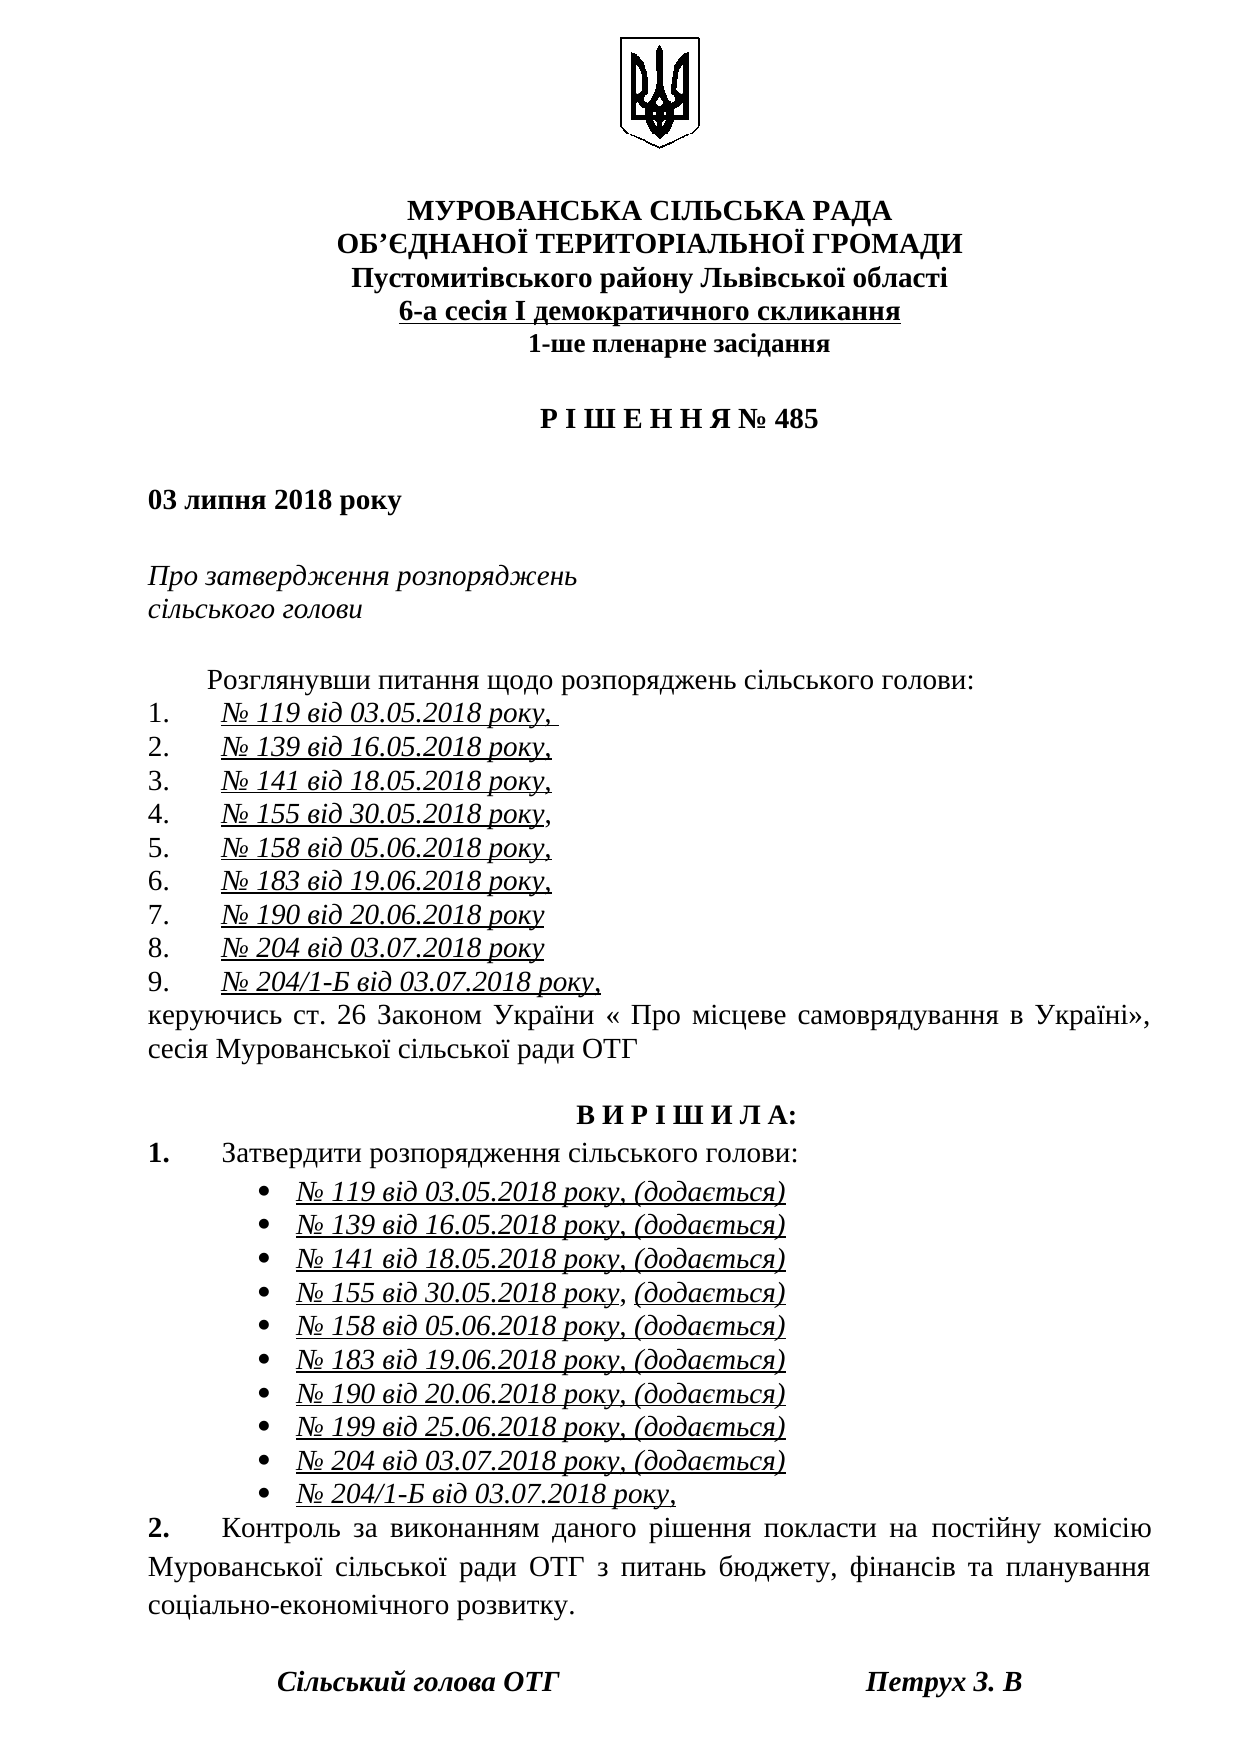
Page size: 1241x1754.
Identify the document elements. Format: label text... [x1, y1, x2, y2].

text В И Р І Ш И Л А: [148, 1098, 1152, 1131]
list № 190 від 20.06.2018 року [148, 897, 1152, 930]
list № 141 від 18.05.2018 року, (додається) [259, 1241, 1152, 1275]
text МУРОВАНСЬКА СІЛЬСЬКА РАДА [148, 193, 1152, 226]
list № 155 від 30.05.2018 року, [148, 796, 1152, 830]
list № 158 від 05.06.2018 року, (додається) [259, 1308, 1152, 1342]
text 03 липня 2018 року [148, 482, 1152, 516]
text Р І Ш Е Н Н Я № 485 [148, 402, 1211, 435]
list № 183 від 19.06.2018 року, (додається) [259, 1342, 1152, 1376]
list № 119 від 03.05.2018 року, (додається) [259, 1174, 1152, 1207]
text сільського голови [148, 591, 1152, 625]
list № 204 від 03.07.2018 року, (додається) [259, 1443, 1152, 1477]
list № 158 від 05.06.2018 року, [148, 830, 1152, 863]
text Про затвердження розпоряджень [148, 558, 1152, 591]
text 6-а сесія І демократичного скликання [148, 293, 1152, 327]
list № 155 від 30.05.2018 року, (додається) [259, 1275, 1152, 1308]
text керуючись ст. 26 Законом України « Про місцеве самоврядування в Україні», сесія Мурованської сільської ради ОТГ [148, 997, 1152, 1064]
list № 141 від 18.05.2018 року, [148, 763, 1152, 796]
list № 119 від 03.05.2018 року, [148, 696, 1152, 729]
text ОБ’ЄДНАНОЇ ТЕРИТОРІАЛЬНОЇ ГРОМАДИ [148, 226, 1152, 260]
list № 190 від 20.06.2018 року, (додається) [259, 1376, 1152, 1409]
list № 204/1-Б від 03.07.2018 року, [259, 1477, 1152, 1510]
text Розглянувши питання щодо розпоряджень сільського голови: [148, 662, 1152, 696]
list № 199 від 25.06.2018 року, (додається) [259, 1409, 1152, 1443]
list Контроль за виконанням даного рішення покласти на постійну комісію Мурованської сільської ради ОТГ з питань бюджету, фінансів та планування соціально-економічного розвитку. [148, 1510, 1152, 1621]
list Затвердити розпорядження сільського голови: [148, 1135, 1152, 1169]
text Пустомитівського району Львівської області [148, 260, 1152, 293]
list № 183 від 19.06.2018 року, [148, 863, 1152, 897]
list № 204 від 03.07.2018 року [148, 930, 1152, 964]
picture [616, 37, 704, 150]
text Сільський голова ОТГ Петрух З. В [148, 1664, 1152, 1698]
list № 204/1-Б від 03.07.2018 року, [148, 964, 1152, 997]
list № 139 від 16.05.2018 року, [148, 729, 1152, 763]
list № 139 від 16.05.2018 року, (додається) [259, 1207, 1152, 1241]
text 1-ше пленарне засідання [148, 327, 1211, 358]
